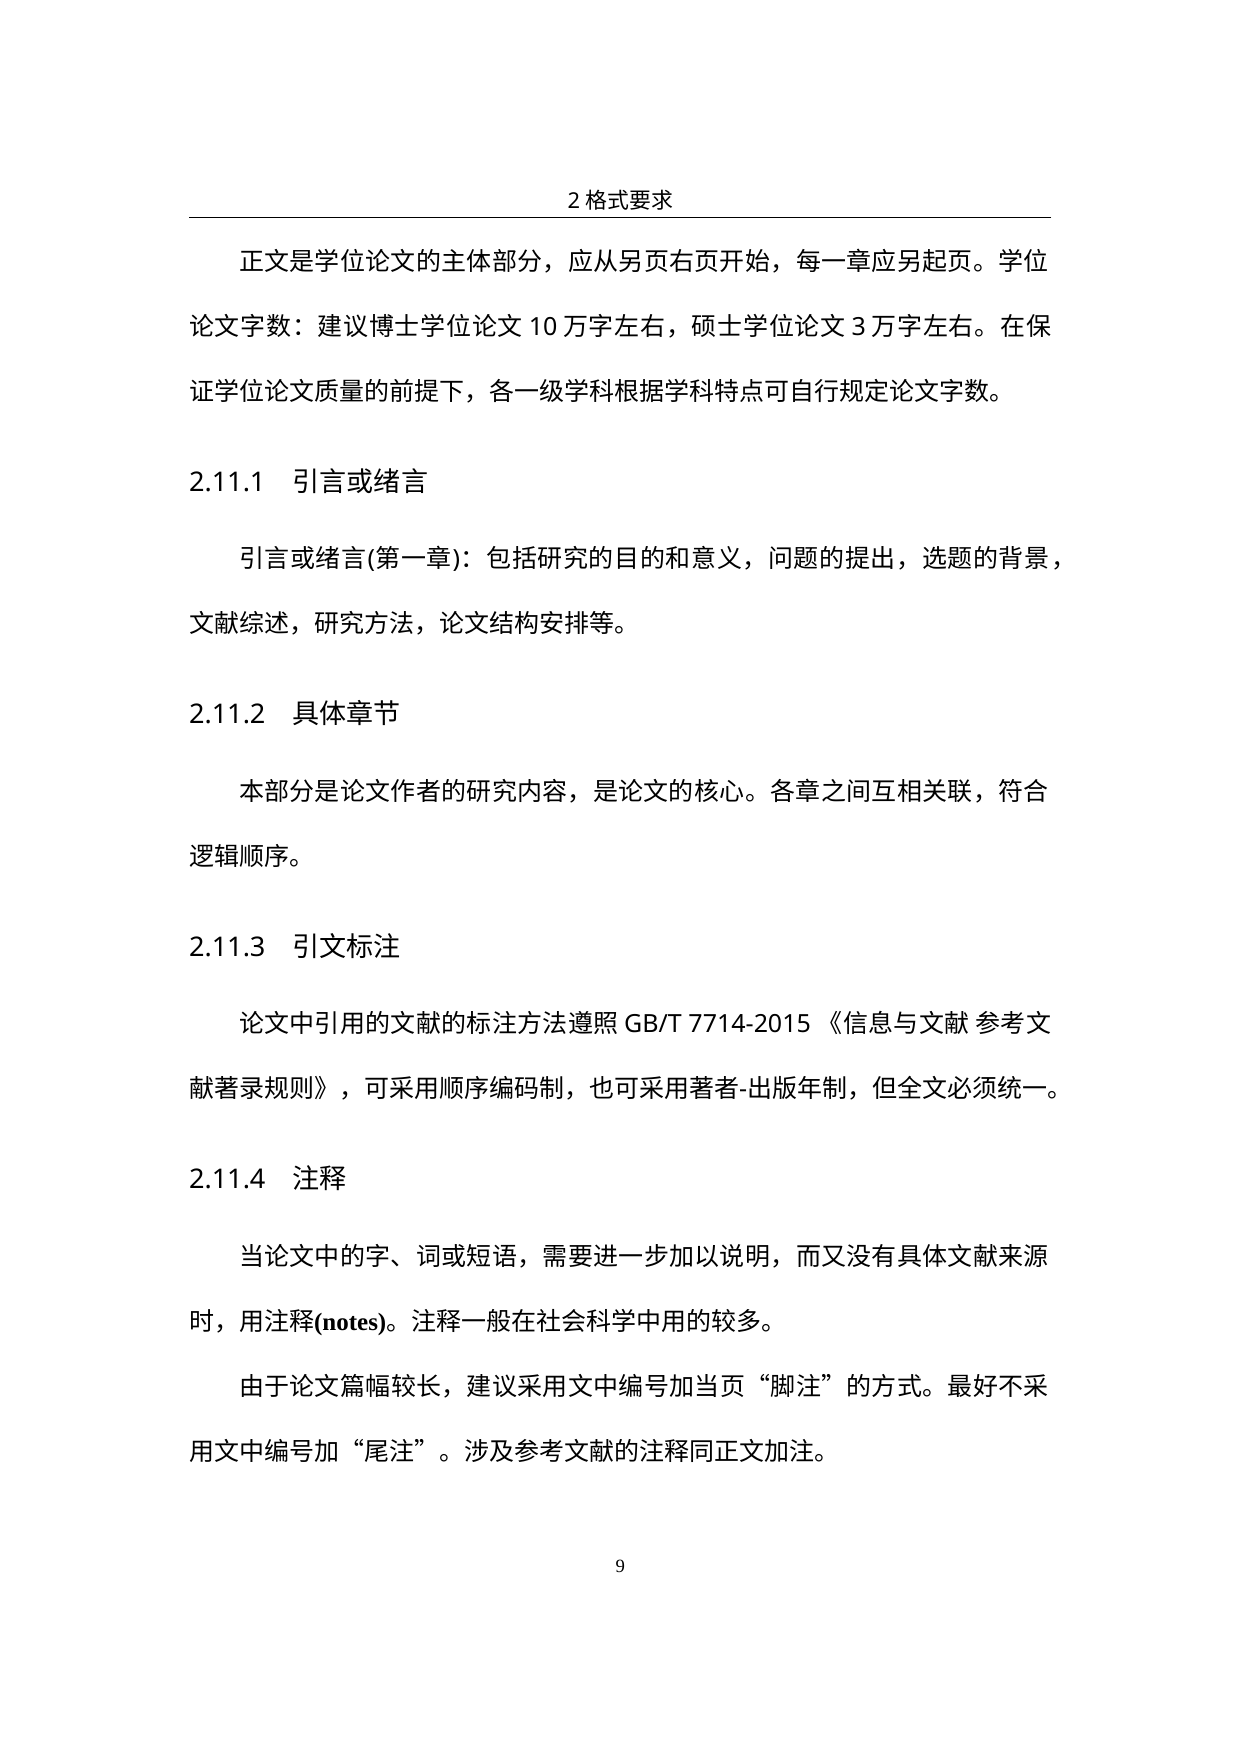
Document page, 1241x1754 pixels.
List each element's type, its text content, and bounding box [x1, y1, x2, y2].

text 2.11.4 注释 [189, 1144, 1051, 1209]
text 2.11.2 具体章节 [189, 679, 1051, 744]
text 2.11.1 引言或绪言 [189, 447, 1051, 512]
text 2.11.3 引文标注 [189, 912, 1051, 977]
text 当论文中的字、词或短语，需要进一步加以说明，而又没有具体文献来源时，用注释(notes)。注释一般在社会科学中用的较多。 [189, 1222, 1051, 1352]
text 正文是学位论文的主体部分，应从另页右页开始，每一章应另起页。学位论文字数：建议博士学位论文10万字左右，硕士学位论文3万字左右。在保证学位论文质量的前提下，各一级学科根据学科特点可自行规定论文字数。 [189, 227, 1051, 422]
text 本部分是论文作者的研究内容，是论文的核心。各章之间互相关联，符合逻辑顺序。 [189, 757, 1051, 887]
text 由于论文篇幅较长，建议采用文中编号加当页“脚注”的方式。最好不采用文中编号加“尾注”。涉及参考文献的注释同正文加注。 [189, 1352, 1051, 1482]
text 论文中引用的文献的标注方法遵照GB/T 7714-2015 《信息与文献 参考文献著录规则》，可采用顺序编码制，也可采用著者-出版年制，但全文必须统一。 [189, 989, 1051, 1119]
text 引言或绪言(第一章)：包括研究的目的和意义，问题的提出，选题的背景，文献综述，研究方法，论文结构安排等。 [189, 524, 1051, 654]
